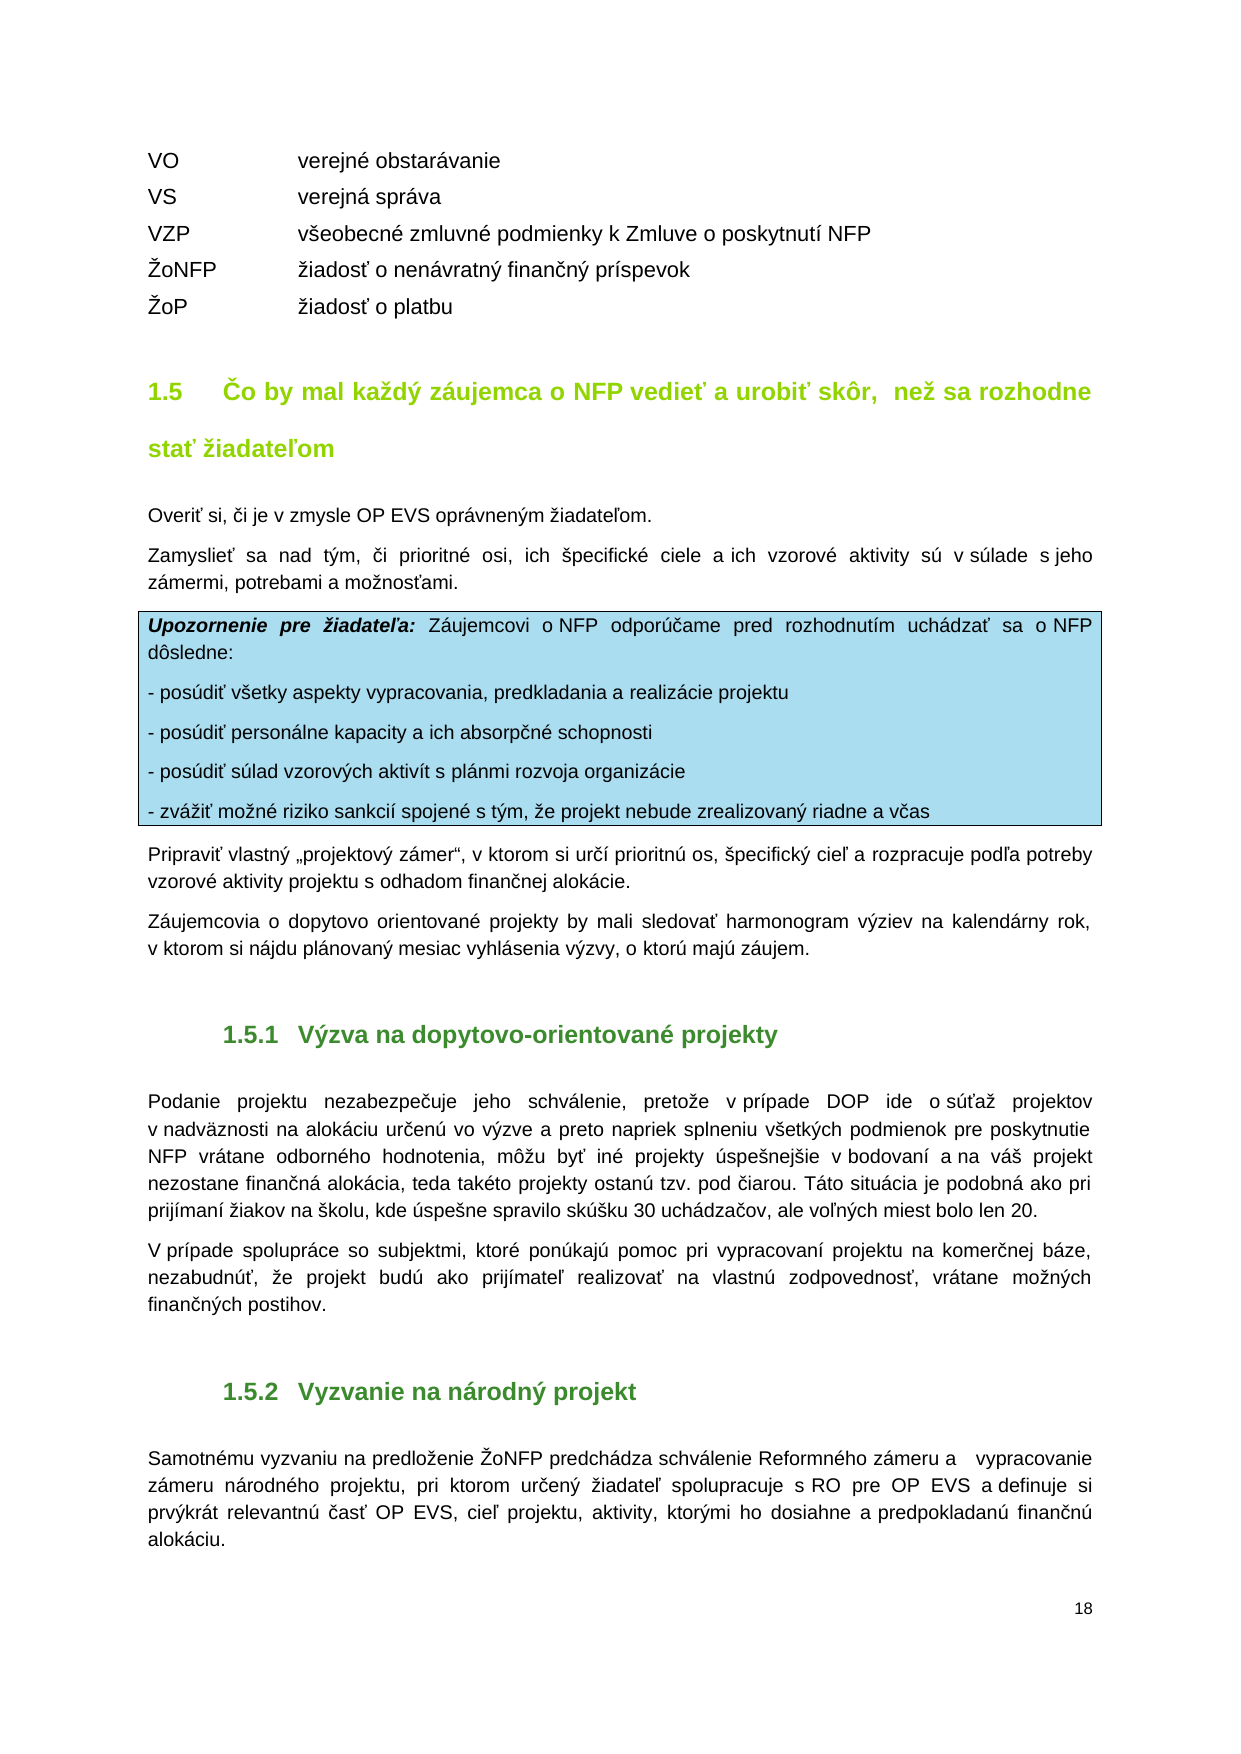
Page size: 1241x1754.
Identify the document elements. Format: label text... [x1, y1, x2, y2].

list V prípade spolupráce so subjektmi, ktoré ponúkajú pomoc pri vypracovaní projektu na komerčnej báze, nezabudnúť, že projekt budú ako prijímateľ realizovať na vlastnú zodpovednosť, vrátane možných finančných postihov. [148, 1239, 1092, 1316]
list VO verejné obstarávanie [148, 148, 1092, 173]
list ŽoNFP žiadosť o nenávratný finančný príspevok [148, 257, 1092, 282]
subtitle 1.5.2 Vyzvanie na národný projekt [223, 1377, 1092, 1406]
list Zamyslieť sa nad tým, či prioritné osi, ich špecifické ciele a ich vzorové aktivity sú v súlade s jeho zámermi, potrebami a možnosťami. [148, 544, 1092, 594]
list VZP všeobecné zmluvné podmienky k Zmluve o poskytnutí NFP [148, 221, 1092, 246]
text - posúdiť súlad vzorových aktivít s plánmi rozvoja organizácie [139, 757, 1101, 783]
subtitle 1.5.1 Výzva na dopytovo-orientované projekty [223, 1020, 1092, 1049]
text Upozornenie pre žiadateľa: Záujemcovi o NFP odporúčame pred rozhodnutím uchádzať sa o NFP dôsledne: [139, 612, 1101, 664]
list VS verejná správa [148, 184, 1092, 209]
list Záujemcovia o dopytovo orientované projekty by mali sledovať harmonogram výziev na kalendárny rok, v ktorom si nájdu plánovaný mesiac vyhlásenia výzvy, o ktorú majú záujem. [148, 910, 1092, 959]
list Overiť si, či je v zmysle OP EVS oprávneným žiadateľom. [148, 504, 1092, 527]
subtitle 1.5 Čo by mal každý záujemca o NFP vedieť a urobiť skôr, než sa rozhodne stať žiadateľom [148, 377, 1092, 463]
list ŽoP žiadosť o platbu [148, 293, 1092, 319]
text - posúdiť všetky aspekty vypracovania, predkladania a realizácie projektu [139, 678, 1101, 704]
list Pripraviť vlastný „projektový zámer“, v ktorom si určí prioritnú os, špecifický cieľ a rozpracuje podľa potreby vzorové aktivity projektu s odhadom finančnej alokácie. [148, 843, 1092, 893]
text - posúdiť personálne kapacity a ich absorpčné schopnosti [139, 717, 1101, 743]
text Samotnému vyzvaniu na predloženie ŽoNFP predchádza schválenie Reformného zámeru a vypracovanie zámeru národného projektu, pri ktorom určený žiadateľ spolupracuje s RO pre OP EVS a definuje si prvýkrát relevantnú časť OP EVS, cieľ projektu, aktivity, ktorými ho dosiahne a predpokladanú finančnú alokáciu. [148, 1447, 1092, 1551]
text - zvážiť možné riziko sankcií spojené s tým, že projekt nebude zrealizovaný riadne a včas [139, 797, 1101, 825]
list Podanie projektu nezabezpečuje jeho schválenie, pretože v prípade DOP ide o súťaž projektov v nadväznosti na alokáciu určenú vo výzve a preto napriek splneniu všetkých podmienok pre poskytnutie NFP vrátane odborného hodnotenia, môžu byť iné projekty úspešnejšie v bodovaní a na váš projekt nezostane finančná alokácia, teda takéto projekty ostanú tzv. pod čiarou. Táto situácia je podobná ako pri prijímaní žiakov na školu, kde úspešne spravilo skúšku 30 uchádzačov, ale voľných miest bolo len 20. [148, 1090, 1092, 1222]
